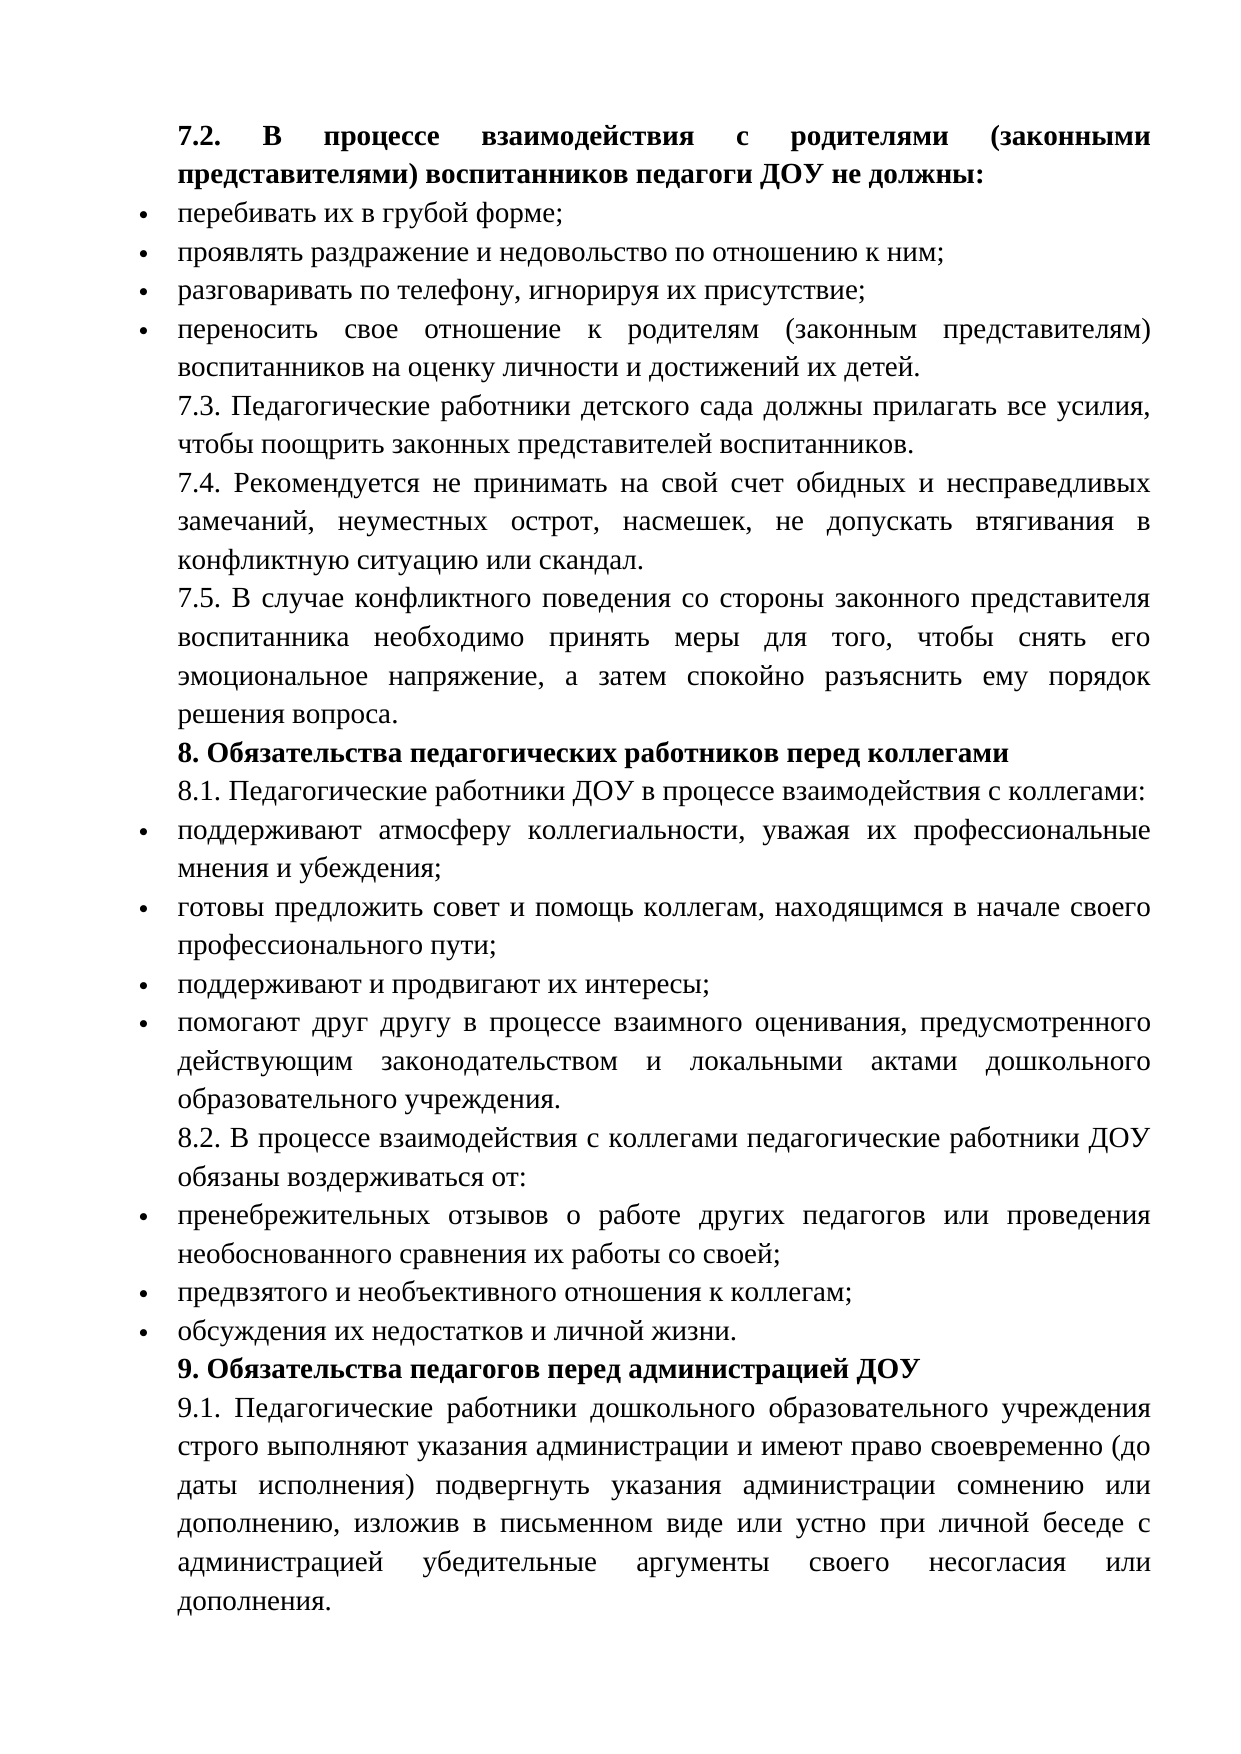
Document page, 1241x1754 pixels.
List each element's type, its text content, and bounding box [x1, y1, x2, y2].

text 8.1. Педагогические работники ДОУ в процессе взаимодействия с коллегами: [177, 773, 1152, 807]
list обсуждения их недостатков и личной жизни. [140, 1313, 1152, 1346]
text 7.2. В процессе взаимодействия с родителями (законными представителями) воспитанников педагоги ДОУ не должны: [177, 118, 1152, 190]
list поддерживают и продвигают их интересы; [140, 966, 1152, 999]
list помогают друг другу в процессе взаимного оценивания, предусмотренного действующим законодательством и локальными актами дошкольного образовательного учреждения. [140, 1004, 1152, 1115]
list перебивать их в грубой форме; [140, 195, 1152, 229]
list пренебрежительных отзывов о работе других педагогов или проведения необоснованного сравнения их работы со своей; [140, 1197, 1152, 1269]
text 8.2. В процессе взаимодействия с коллегами педагогические работники ДОУ обязаны воздерживаться от: [177, 1120, 1152, 1192]
text 9. Обязательства педагогов перед администрацией ДОУ [177, 1351, 1152, 1385]
text 9.1. Педагогические работники дошкольного образовательного учреждения строго выполняют указания администрации и имеют право своевременно (до даты исполнения) подвергнуть указания администрации сомнению или дополнению, изложив в письменном виде или устно при личной беседе с администрацией убедительные аргументы своего несогласия или дополнения. [177, 1390, 1152, 1616]
list готовы предложить совет и помощь коллегам, находящимся в начале своего профессионального пути; [140, 889, 1152, 961]
list проявлять раздражение и недовольство по отношению к ним; [140, 234, 1152, 267]
list разговаривать по телефону, игнорируя их присутствие; [140, 272, 1152, 306]
text 7.3. Педагогические работники детского сада должны прилагать все усилия, чтобы поощрить законных представителей воспитанников. [177, 388, 1152, 460]
list поддерживают атмосферу коллегиальности, уважая их профессиональные мнения и убеждения; [140, 812, 1152, 884]
text 7.5. В случае конфликтного поведения со стороны законного представителя воспитанника необходимо принять меры для того, чтобы снять его эмоциональное напряжение, а затем спокойно разъяснить ему порядок решения вопроса. [177, 581, 1152, 730]
list переносить свое отношение к родителям (законным представителям) воспитанников на оценку личности и достижений их детей. [140, 311, 1152, 383]
text 7.4. Рекомендуется не принимать на свой счет обидных и несправедливых замечаний, неуместных острот, насмешек, не допускать втягивания в конфликтную ситуацию или скандал. [177, 465, 1152, 576]
text 8. Обязательства педагогических работников перед коллегами [177, 735, 1152, 768]
list предвзятого и необъективного отношения к коллегам; [140, 1274, 1152, 1308]
